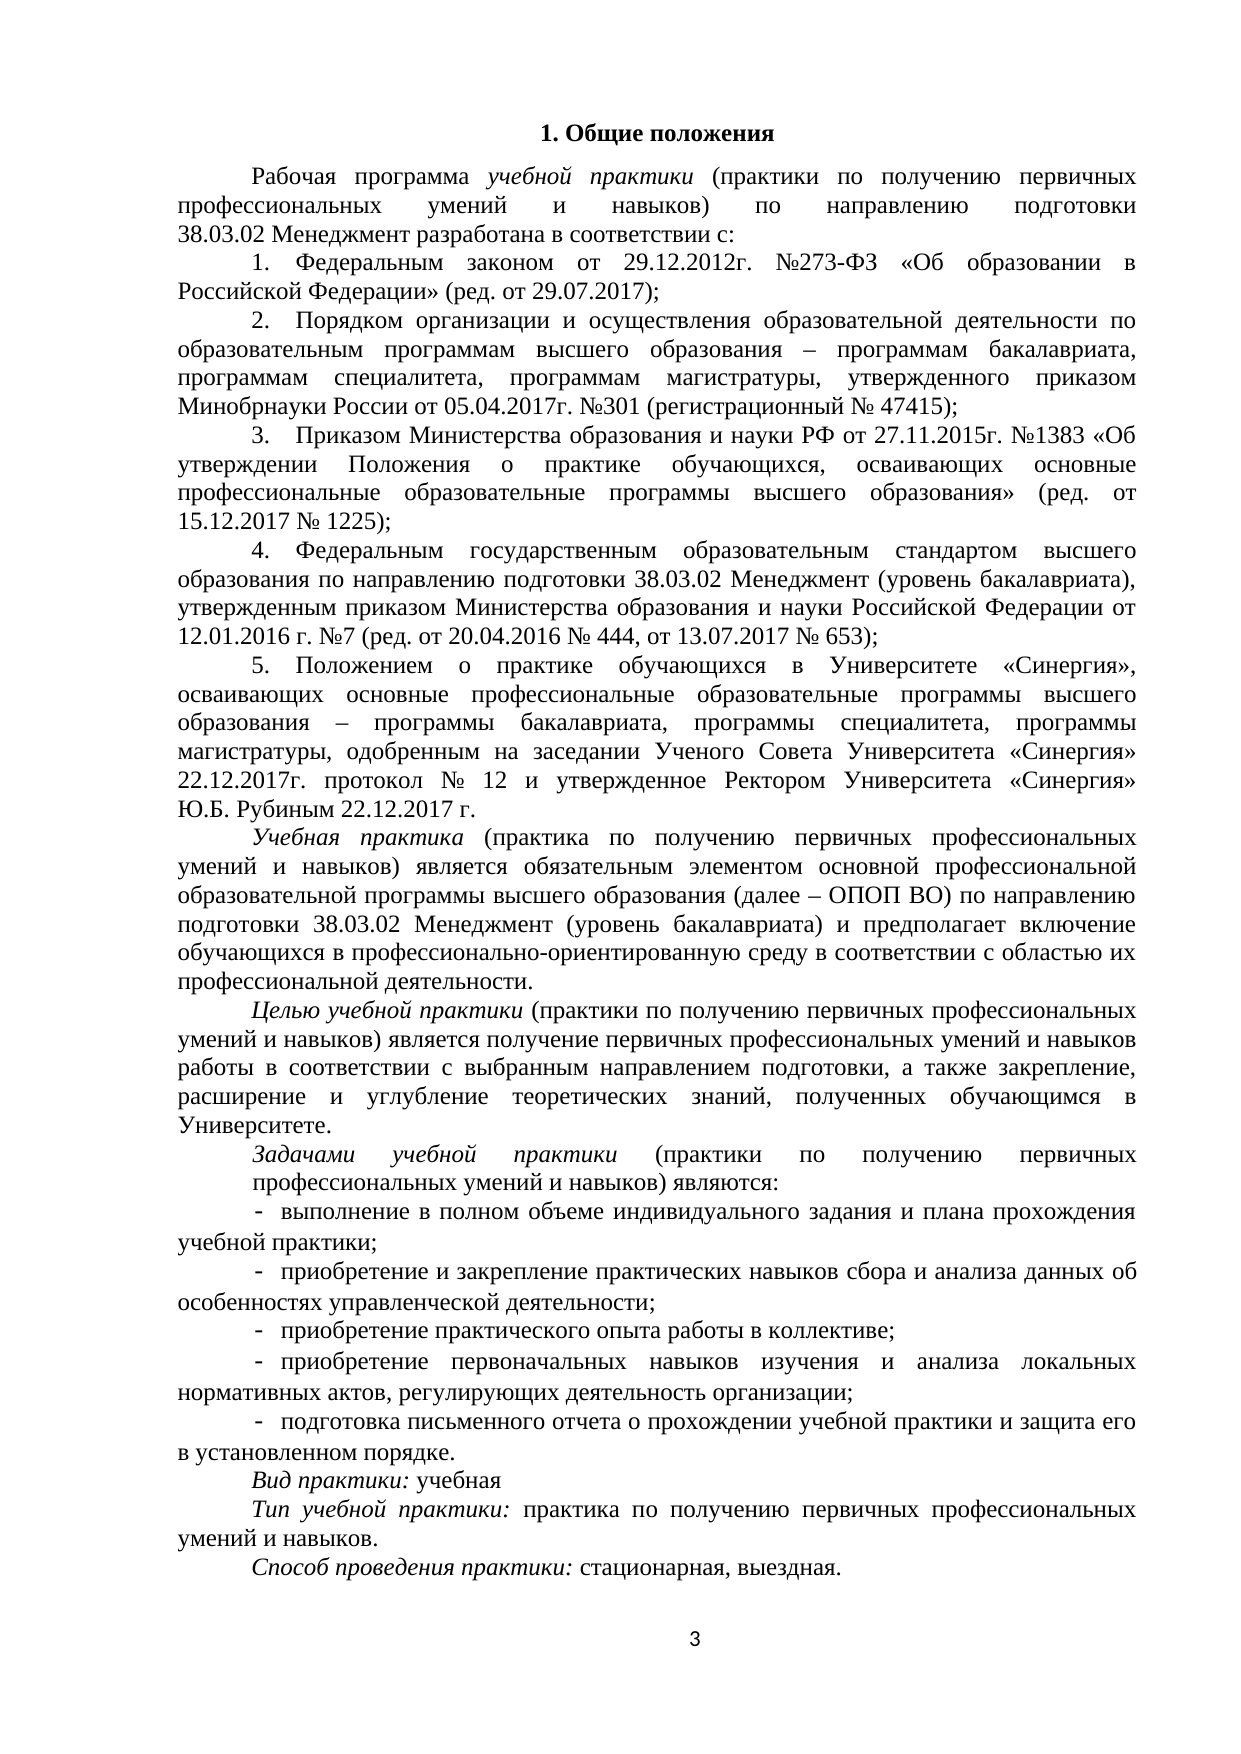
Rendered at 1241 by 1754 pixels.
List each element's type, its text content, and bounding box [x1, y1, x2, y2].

list приобретение первоначальных навыков изучения и анализа локальных нормативных актов, регулирующих деятельность организации; [177, 1346, 1137, 1406]
list Положением о практике обучающихся в Университете «Синергия», осваивающих основные профессиональные образовательные программы высшего образования – программы бакалавриата, программы специалитета, программы магистратуры, одобренным на заседании Ученого Совета Университета «Синергия» 22.12.2017г. протокол № 12 и утвержденное Ректором Университета «Синергия» Ю.Б. Рубиным 22.12.2017 г. [177, 650, 1137, 822]
list Порядком организации и осуществления образовательной деятельности по образовательным программам высшего образования – программам бакалавриата, программам специалитета, программам магистратуры, утвержденного приказом Минобрнауки России от 05.04.2017г. №301 (регистрационный № 47415); [177, 305, 1137, 420]
list Федеральным государственным образовательным стандартом высшего образования по направлению подготовки 38.03.02 Менеджмент (уровень бакалавриата), утвержденным приказом Министерства образования и науки Российской Федерации от 12.01.2016 г. №7 (ред. от 20.04.2016 № 444, от 13.07.2017 № 653); [177, 535, 1137, 650]
text Тип учебной практики: практика по получению первичных профессиональных умений и навыков. [177, 1494, 1137, 1552]
list Федеральным законом от 29.12.2012г. №273-ФЗ «Об образовании в Российской Федерации» (ред. от 29.07.2017); [177, 247, 1137, 305]
list Приказом Министерства образования и науки РФ от 27.11.2015г. №1383 «Об утверждении Положения о практике обучающихся, осваивающих основные профессиональные образовательные программы высшего образования» (ред. от 15.12.2017 № 1225); [177, 420, 1137, 535]
text Способ проведения практики: стационарная, выездная. [177, 1552, 1137, 1580]
text Рабочая программа учебной практики (практики по получению первичных профессиональных умений и навыков) по направлению подготовки 38.03.02 Менеджмент разработана в соответствии с: [177, 161, 1137, 247]
text Вид практики: учебная [177, 1465, 1137, 1494]
list приобретение практического опыта работы в коллективе; [177, 1315, 1137, 1346]
text Задачами учебной практики (практики по получению первичных профессиональных умений и навыков) являются: [252, 1139, 1137, 1196]
list приобретение и закрепление практических навыков сбора и анализа данных об особенностях управленческой деятельности; [177, 1256, 1137, 1315]
text Целью учебной практики (практики по получению первичных профессиональных умений и навыков) является получение первичных профессиональных умений и навыков работы в соответствии с выбранным направлением подготовки, а также закрепление, расширение и углубление теоретических знаний, полученных обучающимся в Университете. [177, 995, 1137, 1139]
text Учебная практика (практика по получению первичных профессиональных умений и навыков) является обязательным элементом основной профессиональной образовательной программы высшего образования (далее – ОПОП ВО) по направлению подготовки 38.03.02 Менеджмент (уровень бакалавриата) и предполагает включение обучающихся в профессионально-ориентированную среду в соответствии с областью их профессиональной деятельности. [177, 822, 1137, 995]
list подготовка письменного отчета о прохождении учебной практики и защита его в установленном порядке. [177, 1406, 1137, 1465]
list выполнение в полном объеме индивидуального задания и плана прохождения учебной практики; [177, 1196, 1137, 1256]
subtitle 1. Общие положения [177, 118, 1137, 147]
